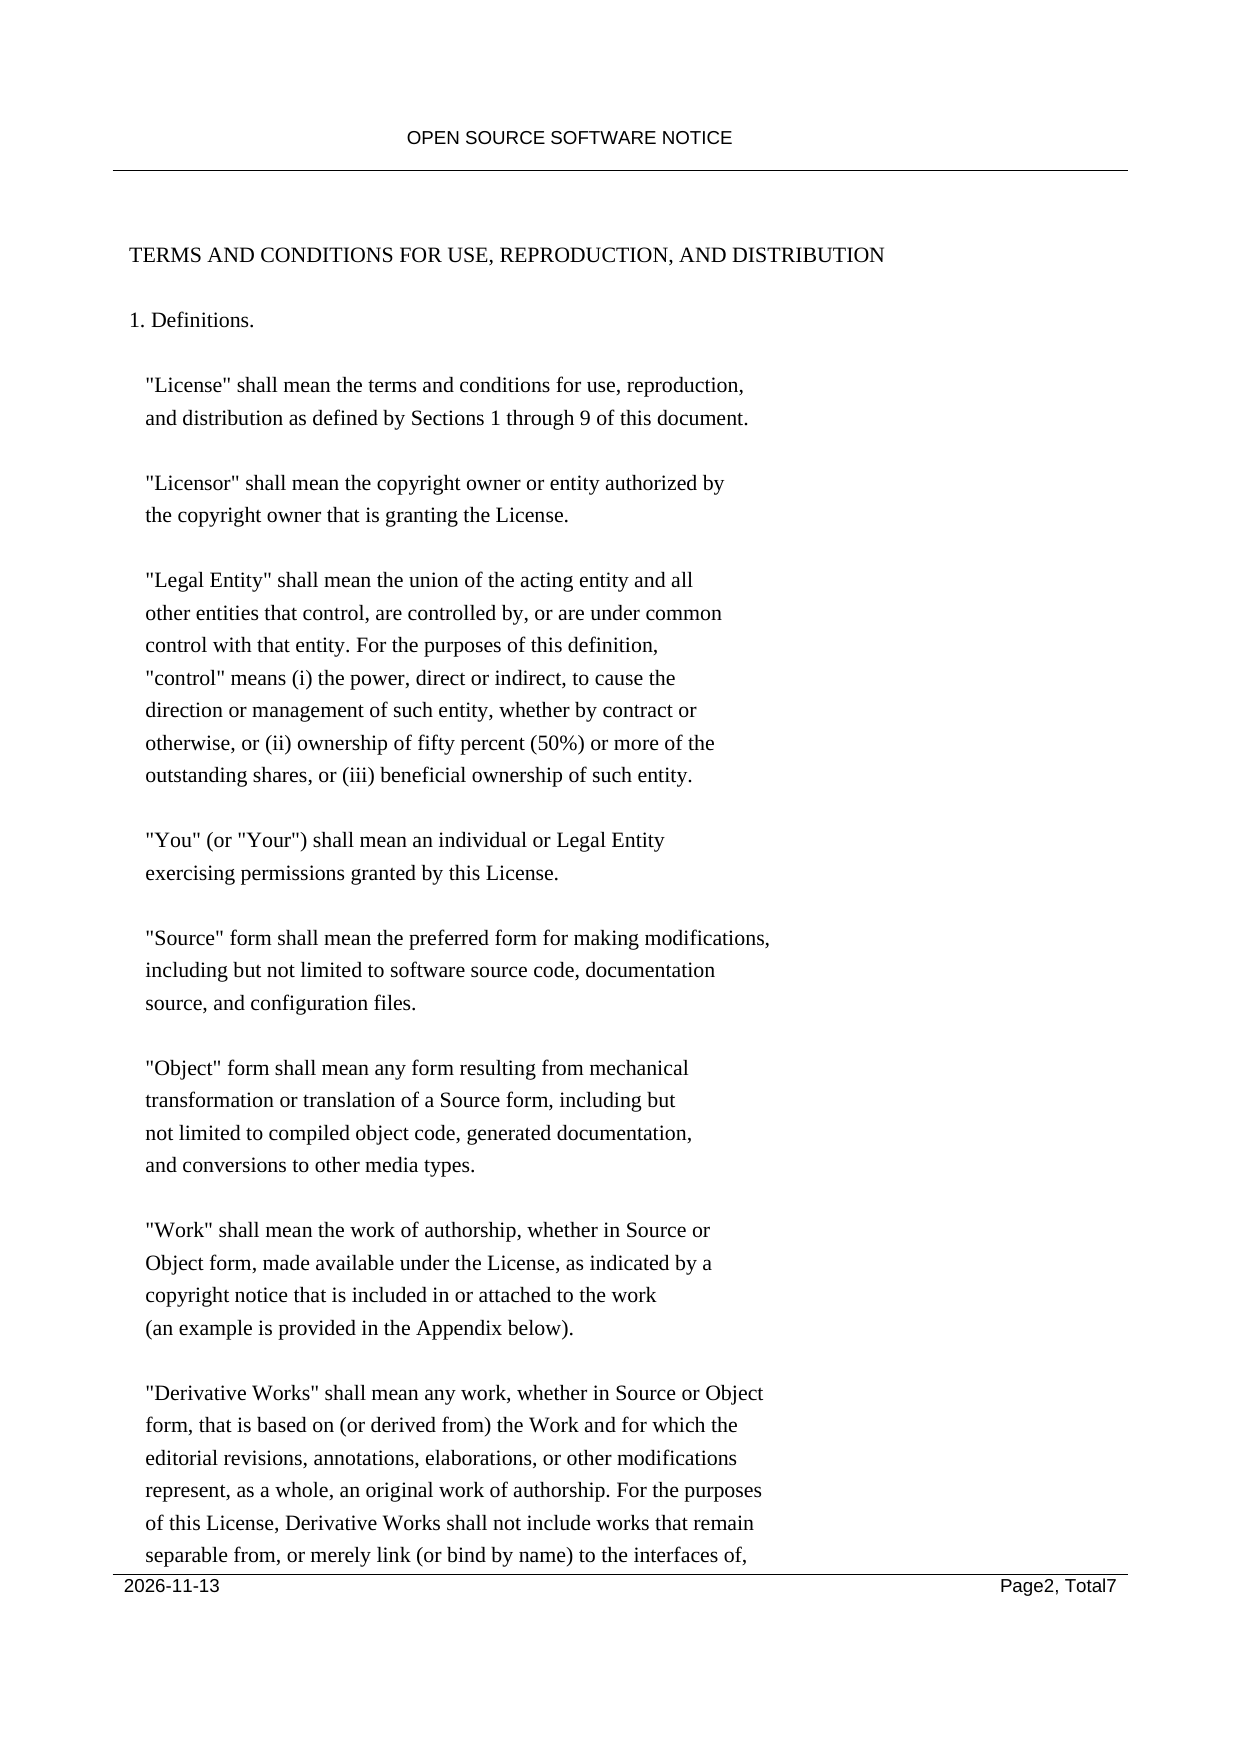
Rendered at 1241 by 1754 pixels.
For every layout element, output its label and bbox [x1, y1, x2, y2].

text [112, 206, 1128, 1571]
